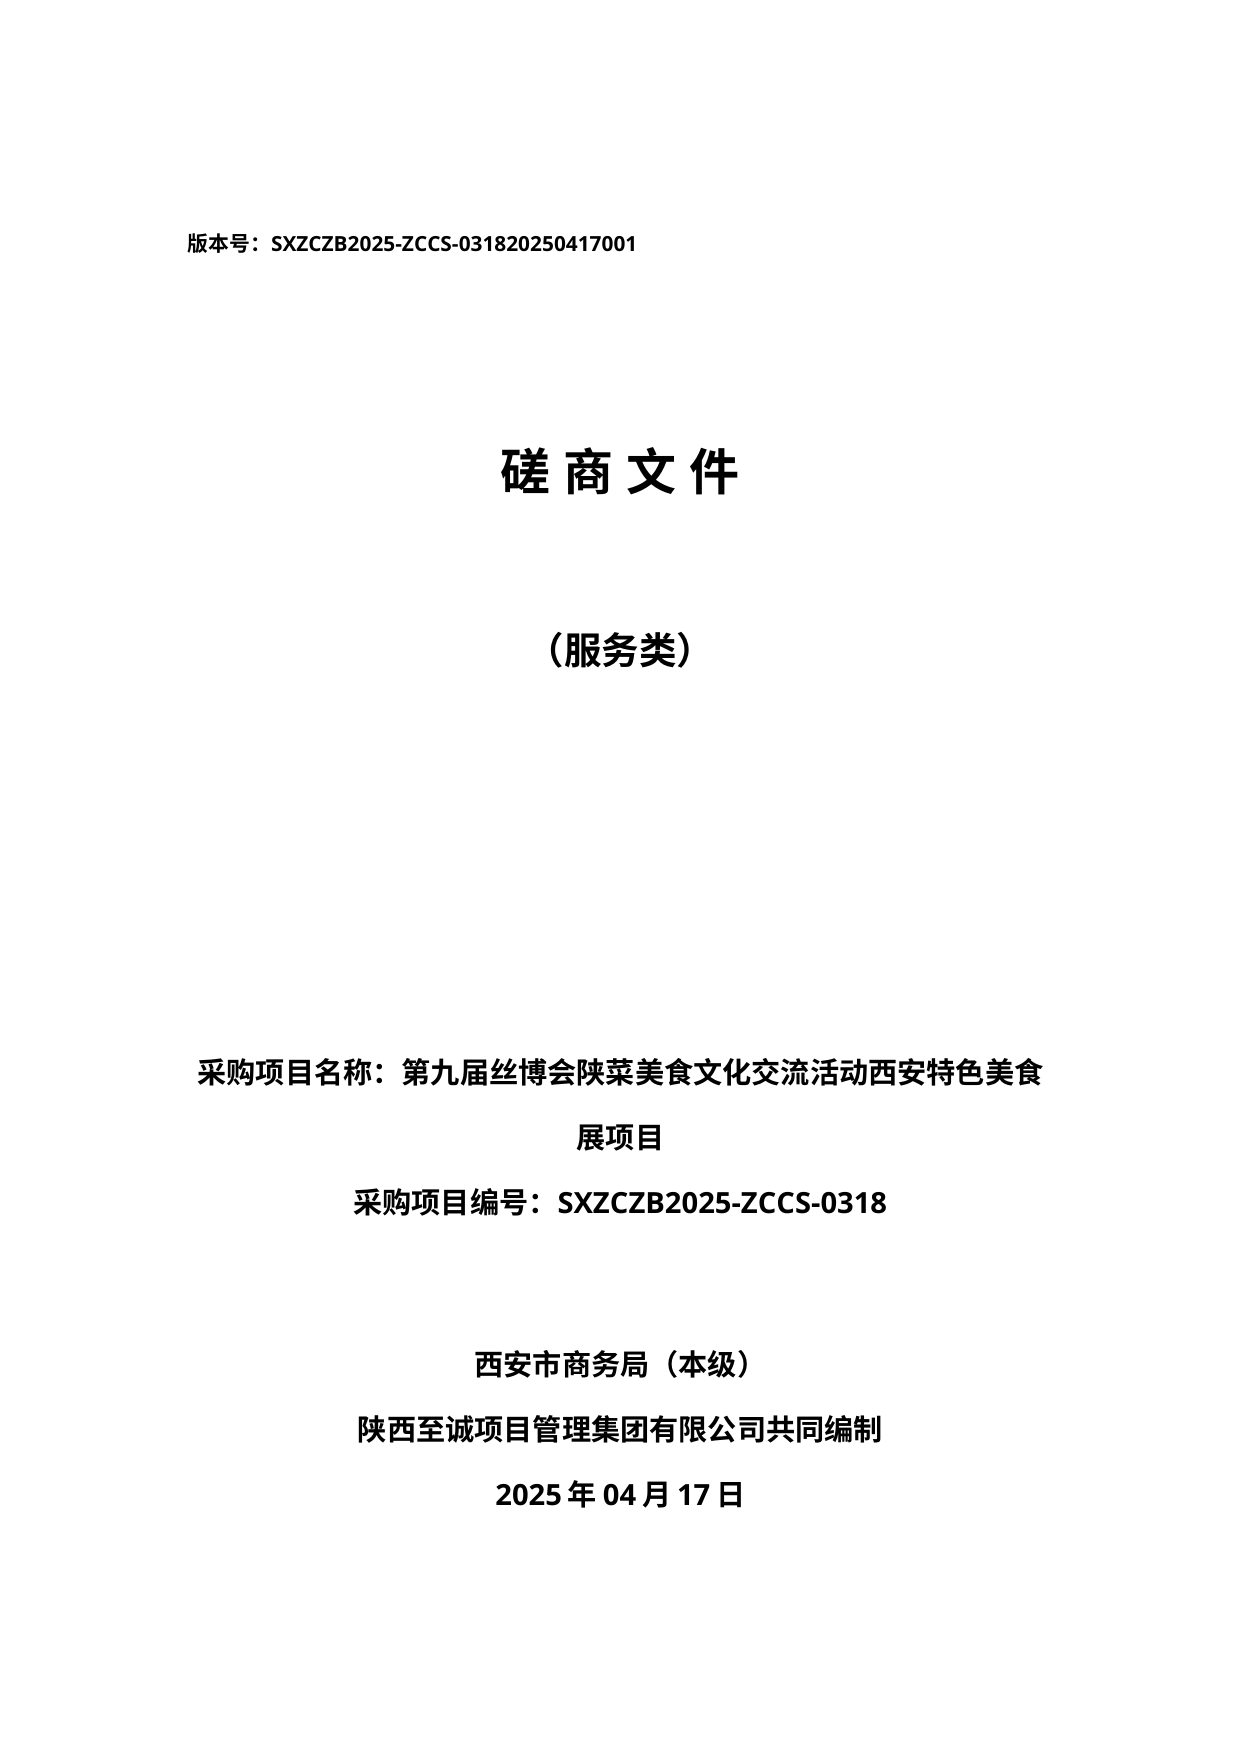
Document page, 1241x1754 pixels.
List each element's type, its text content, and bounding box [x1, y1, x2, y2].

text 陕西至诚项目管理集团有限公司共同编制 [187, 1397, 1053, 1462]
text 2025年04月17日 [187, 1462, 1053, 1527]
text （服务类） [187, 617, 1053, 1039]
text 版本号：SXZCZB2025-ZCCS-031820250417001 [187, 227, 1053, 422]
text 西安市商务局（本级） [187, 1332, 1053, 1397]
text 采购项目编号：SXZCZB2025-ZCCS-0318 [187, 1169, 1053, 1332]
text 采购项目名称：第九届丝博会陕菜美食文化交流活动西安特色美食展项目 [187, 1039, 1053, 1169]
text 磋 商 文 件 [187, 422, 1053, 617]
